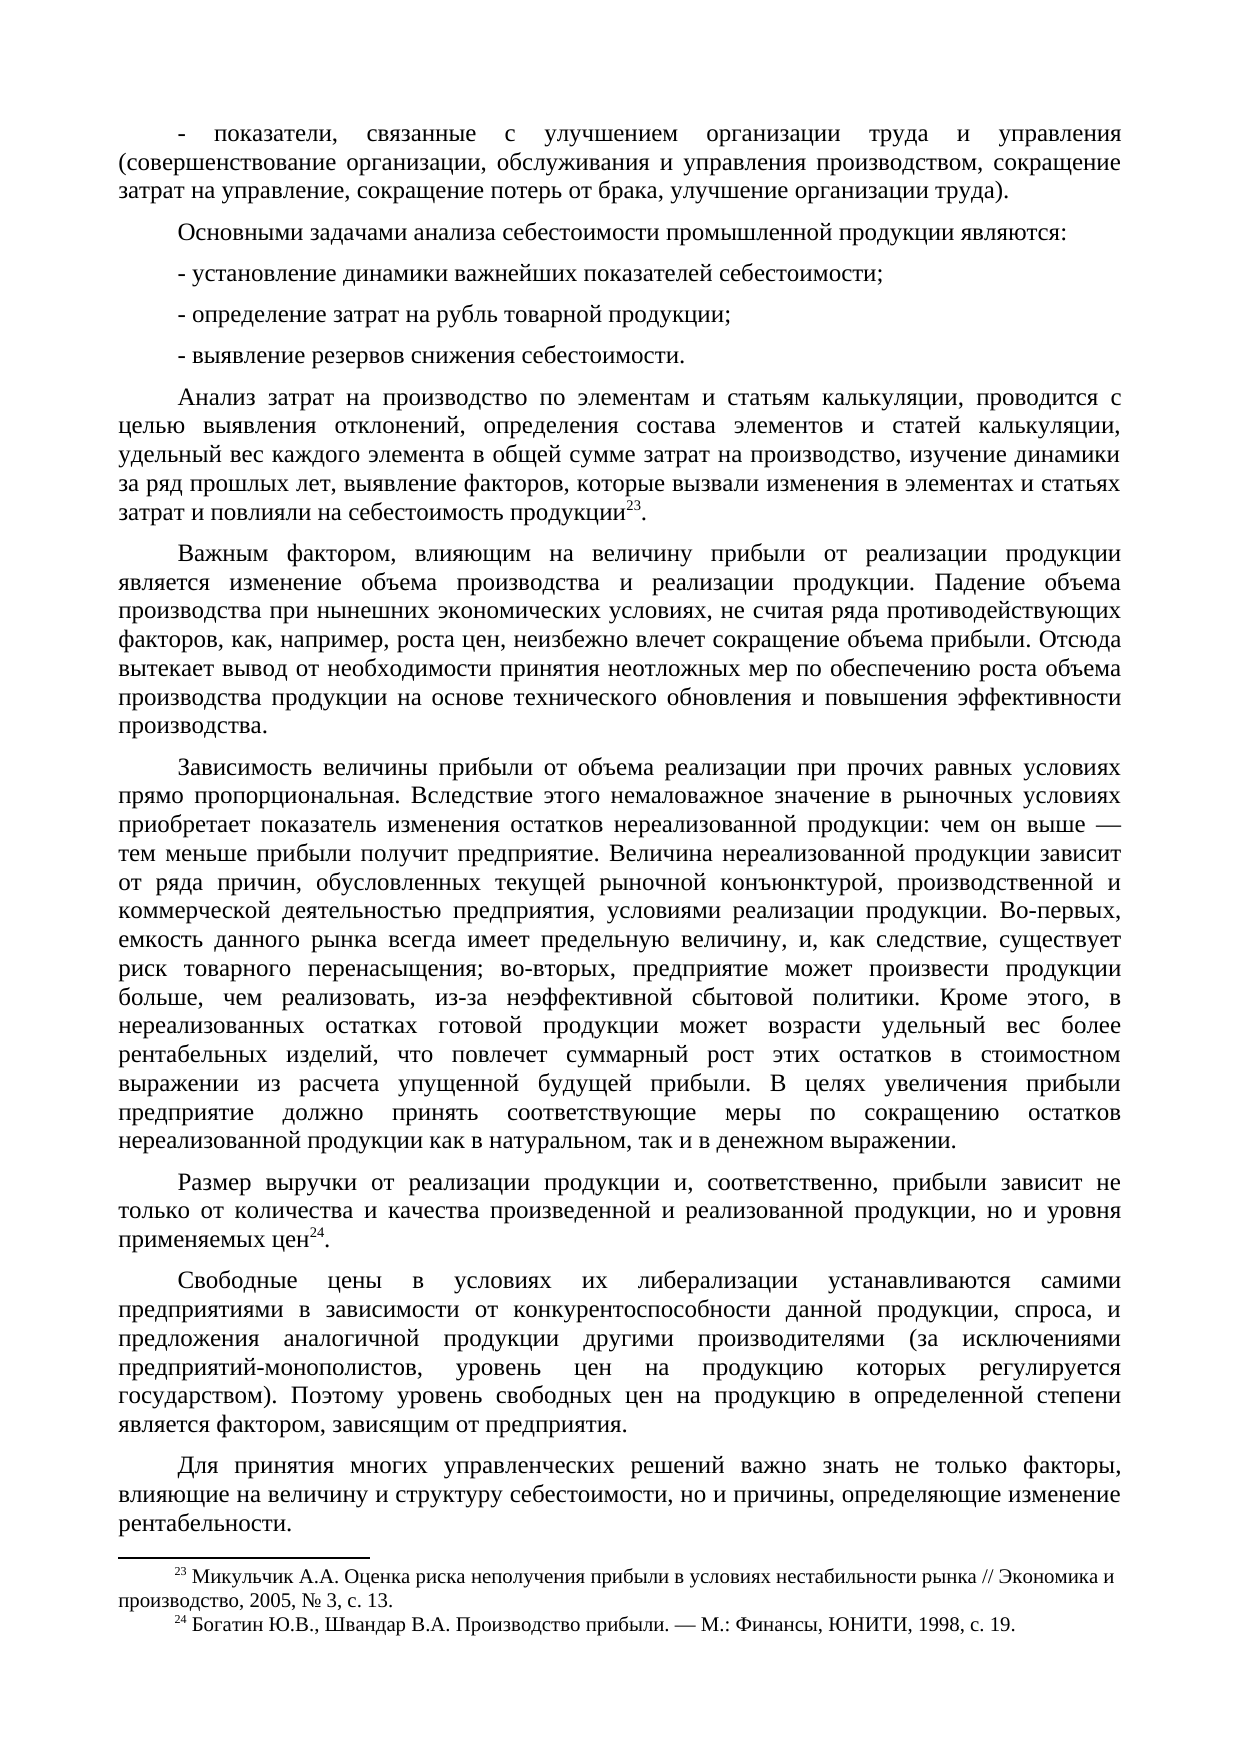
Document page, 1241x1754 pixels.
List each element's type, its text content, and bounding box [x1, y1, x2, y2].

text - показатели, связанные с улучшением организации труда и управления (совершенствование организации, обслуживания и управления производством, сокращение затрат на управление, сокращение потерь от брака, улучшение организации труда). [118, 118, 1122, 204]
text Свободные цены в условиях их либерализации устанавливаются самими предприятиями в зависимости от конкурентоспособности данной продукции, спроса, и предложения аналогичной продукции другими производителями (за исключениями предприятий-монополистов, уровень цен на продукцию которых регулируется государством). Поэтому уровень свободных цен на продукцию в определенной степени является фактором, зависящим от предприятия. [118, 1266, 1122, 1438]
text - определение затрат на рубль товарной продукции; [118, 299, 1122, 328]
text Зависимость величины прибыли от объема реализации при прочих равных условиях прямо пропорциональная. Вследствие этого немаловажное значение в рыночных условиях приобретает показатель изменения остатков нереализованной продукции: чем он выше — тем меньше прибыли получит предприятие. Величина нереализованной продукции зависит от ряда причин, обусловленных текущей рыночной конъюнктурой, производственной и коммерческой деятельностью предприятия, условиями реализации продукции. Во-первых, емкость данного рынка всегда имеет предельную величину, и, как следствие, существует риск товарного перенасыщения; во-вторых, предприятие может произвести продукции больше, чем реализовать, из-за неэффективной сбытовой политики. Кроме этого, в нереализованных остатках готовой продукции может возрасти удельный вес более рентабельных изделий, что повлечет суммарный рост этих остатков в стоимостном выражении из расчета упущенной будущей прибыли. В целях увеличения прибыли предприятие должно принять соответствующие меры по сокращению остатков нереализованной продукции как в натуральном, так и в денежном выражении. [118, 752, 1122, 1154]
text Важным фактором, влияющим на величину прибыли от реализации продукции является изменение объема производства и реализации продукции. Падение объема производства при нынешних экономических условиях, не считая ряда противодействующих факторов, как, например, роста цен, неизбежно влечет сокращение объема прибыли. Отсюда вытекает вывод от необходимости принятия неотложных мер по обеспечению роста объема производства продукции на основе технического обновления и повышения эффективности производства. [118, 538, 1122, 739]
text Размер выручки от реализации продукции и, соответственно, прибыли зависит не только от количества и качества произведенной и реализованной продукции, но и уровня применяемых цен. [118, 1167, 1122, 1253]
text - установление динамики важнейших показателей себестоимости; [118, 258, 1122, 287]
text Анализ затрат на производство по элементам и статьям калькуляции, проводится с целью выявления отклонений, определения состава элементов и статей калькуляции, удельный вес каждого элемента в общей сумме затрат на производство, изучение динамики за ряд прошлых лет, выявление факторов, которые вызвали изменения в элементах и статьях затрат и повлияли на себестоимость продукции. [118, 382, 1122, 526]
text Для принятия многих управленческих решений важно знать не только факторы, влияющие на величину и структуру себестоимости, но и причины, определяющие изменение рентабельности. [118, 1451, 1122, 1537]
text Основными задачами анализа себестоимости промышленной продукции являются: [118, 217, 1122, 246]
text - выявление резервов снижения себестоимости. [118, 341, 1122, 369]
